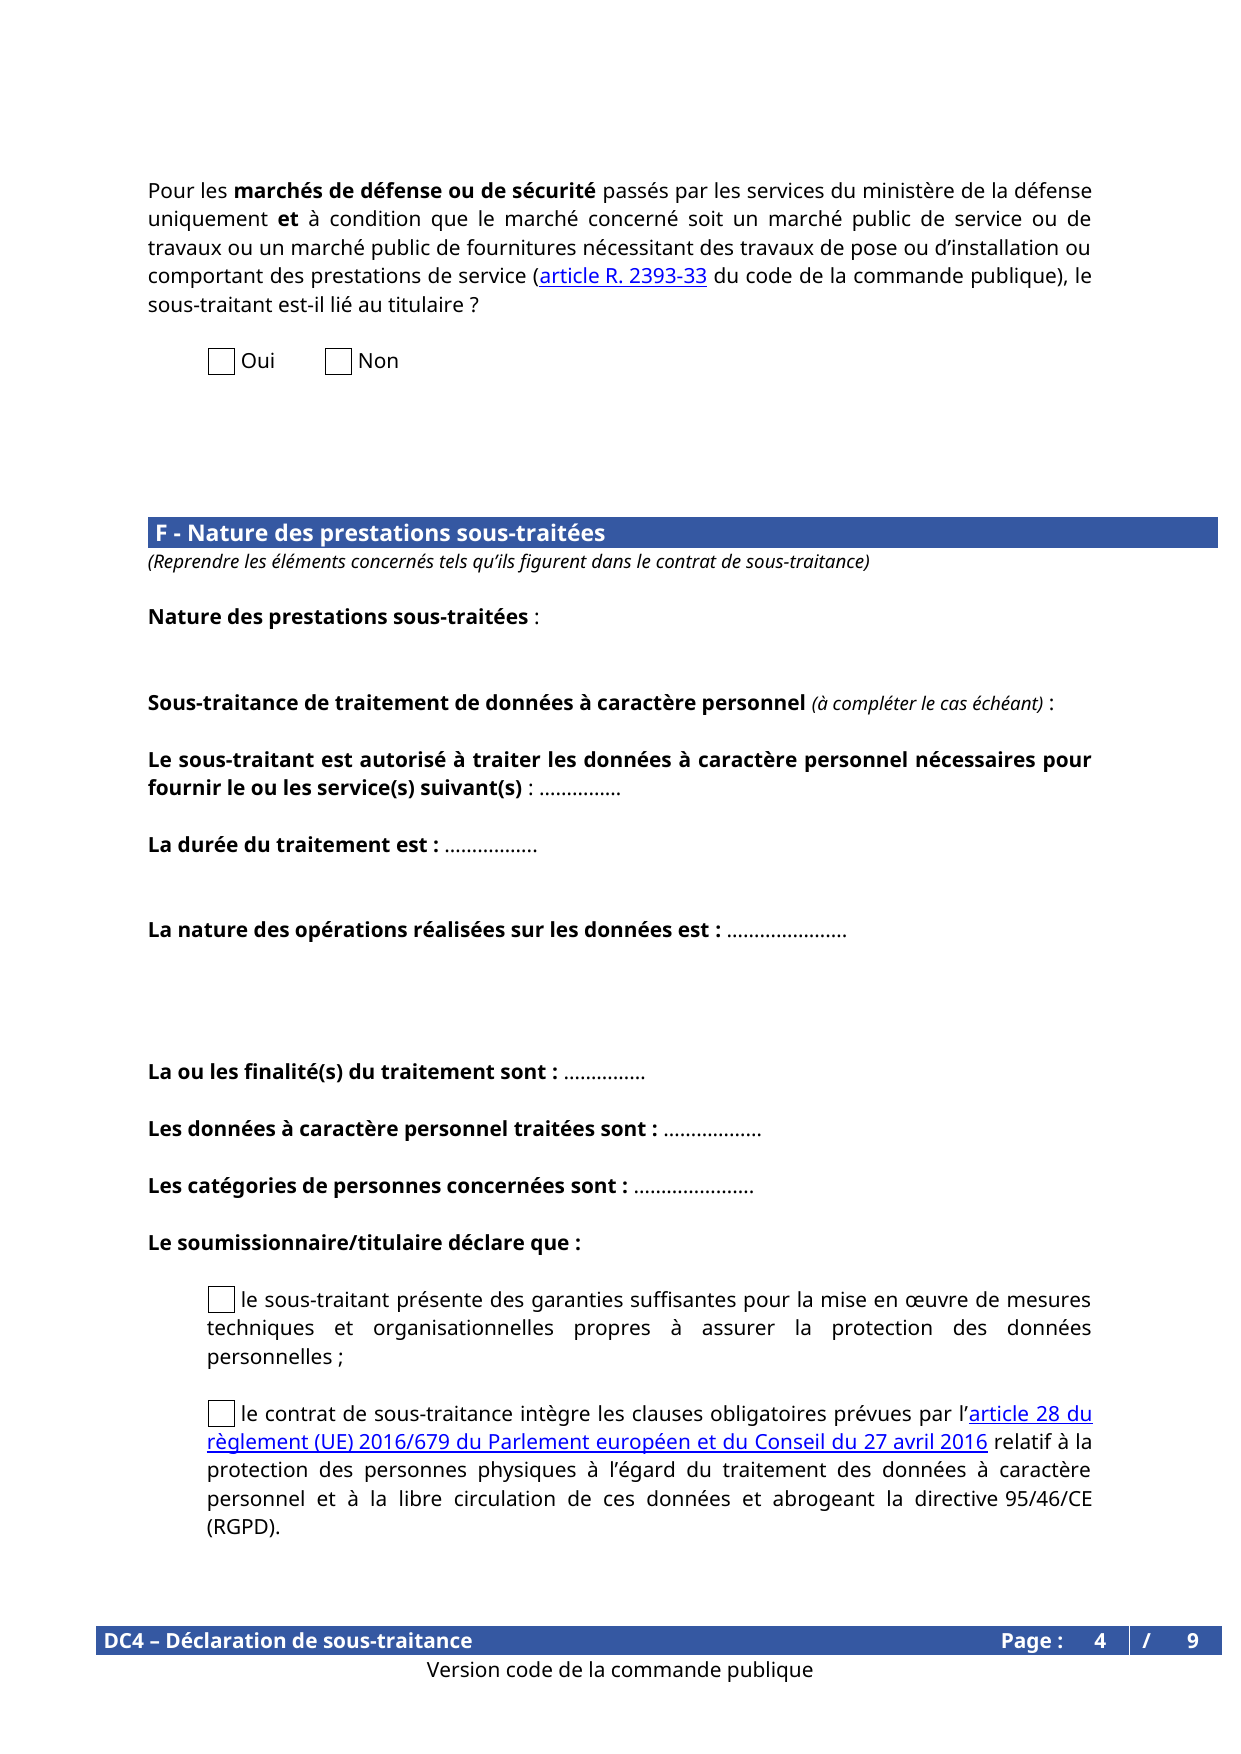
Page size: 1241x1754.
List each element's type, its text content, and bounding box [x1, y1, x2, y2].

text Les catégories de personnes concernées sont : …………………. [148, 1171, 1093, 1200]
text Oui Non [207, 347, 1093, 375]
text La nature des opérations réalisées sur les données est : …………………. [148, 915, 1093, 944]
text La ou les finalité(s) du traitement sont : …………… [148, 1057, 1093, 1086]
text Le soumissionnaire/titulaire déclare que : [148, 1228, 1093, 1257]
table_header F - Nature des prestations sous-traitées [148, 517, 1218, 548]
text La durée du traitement est : …………….. [148, 830, 1093, 858]
text (Reprendre les éléments concernés tels qu’ils figurent dans le contrat de sous-traitance) [148, 548, 1093, 574]
text Le sous-traitant est autorisé à traiter les données à caractère personnel nécessaires pour fournir le ou les service(s) suivant(s) : …………… [148, 745, 1093, 802]
text Nature des prestations sous-traitées : [148, 602, 1093, 631]
text le contrat de sous-traitance intègre les clauses obligatoires prévues par l’article 28 du règlement (UE) 2016/679 du Parlement européen et du Conseil du 27 avril 2016 relatif à la protection des personnes physiques à l’égard du traitement des données à caractère personnel et à la libre circulation de ces données et abrogeant la directive 95/46/CE (RGPD). [207, 1399, 1093, 1541]
text Sous-traitance de traitement de données à caractère personnel (à compléter le cas échéant) : [148, 688, 1093, 716]
text Les données à caractère personnel traitées sont : ……………… [148, 1114, 1093, 1143]
text le sous-traitant présente des garanties suffisantes pour la mise en œuvre de mesures techniques et organisationnelles propres à assurer la protection des données personnelles ; [207, 1285, 1093, 1370]
text Pour les marchés de défense ou de sécurité passés par les services du ministère de la défense uniquement et à condition que le marché concerné soit un marché public de service ou de travaux ou un marché public de fournitures nécessitant des travaux de pose ou d’installation ou comportant des prestations de service (article R. 2393-33 du code de la commande publique), le sous-traitant est-il lié au titulaire ? [148, 176, 1093, 318]
